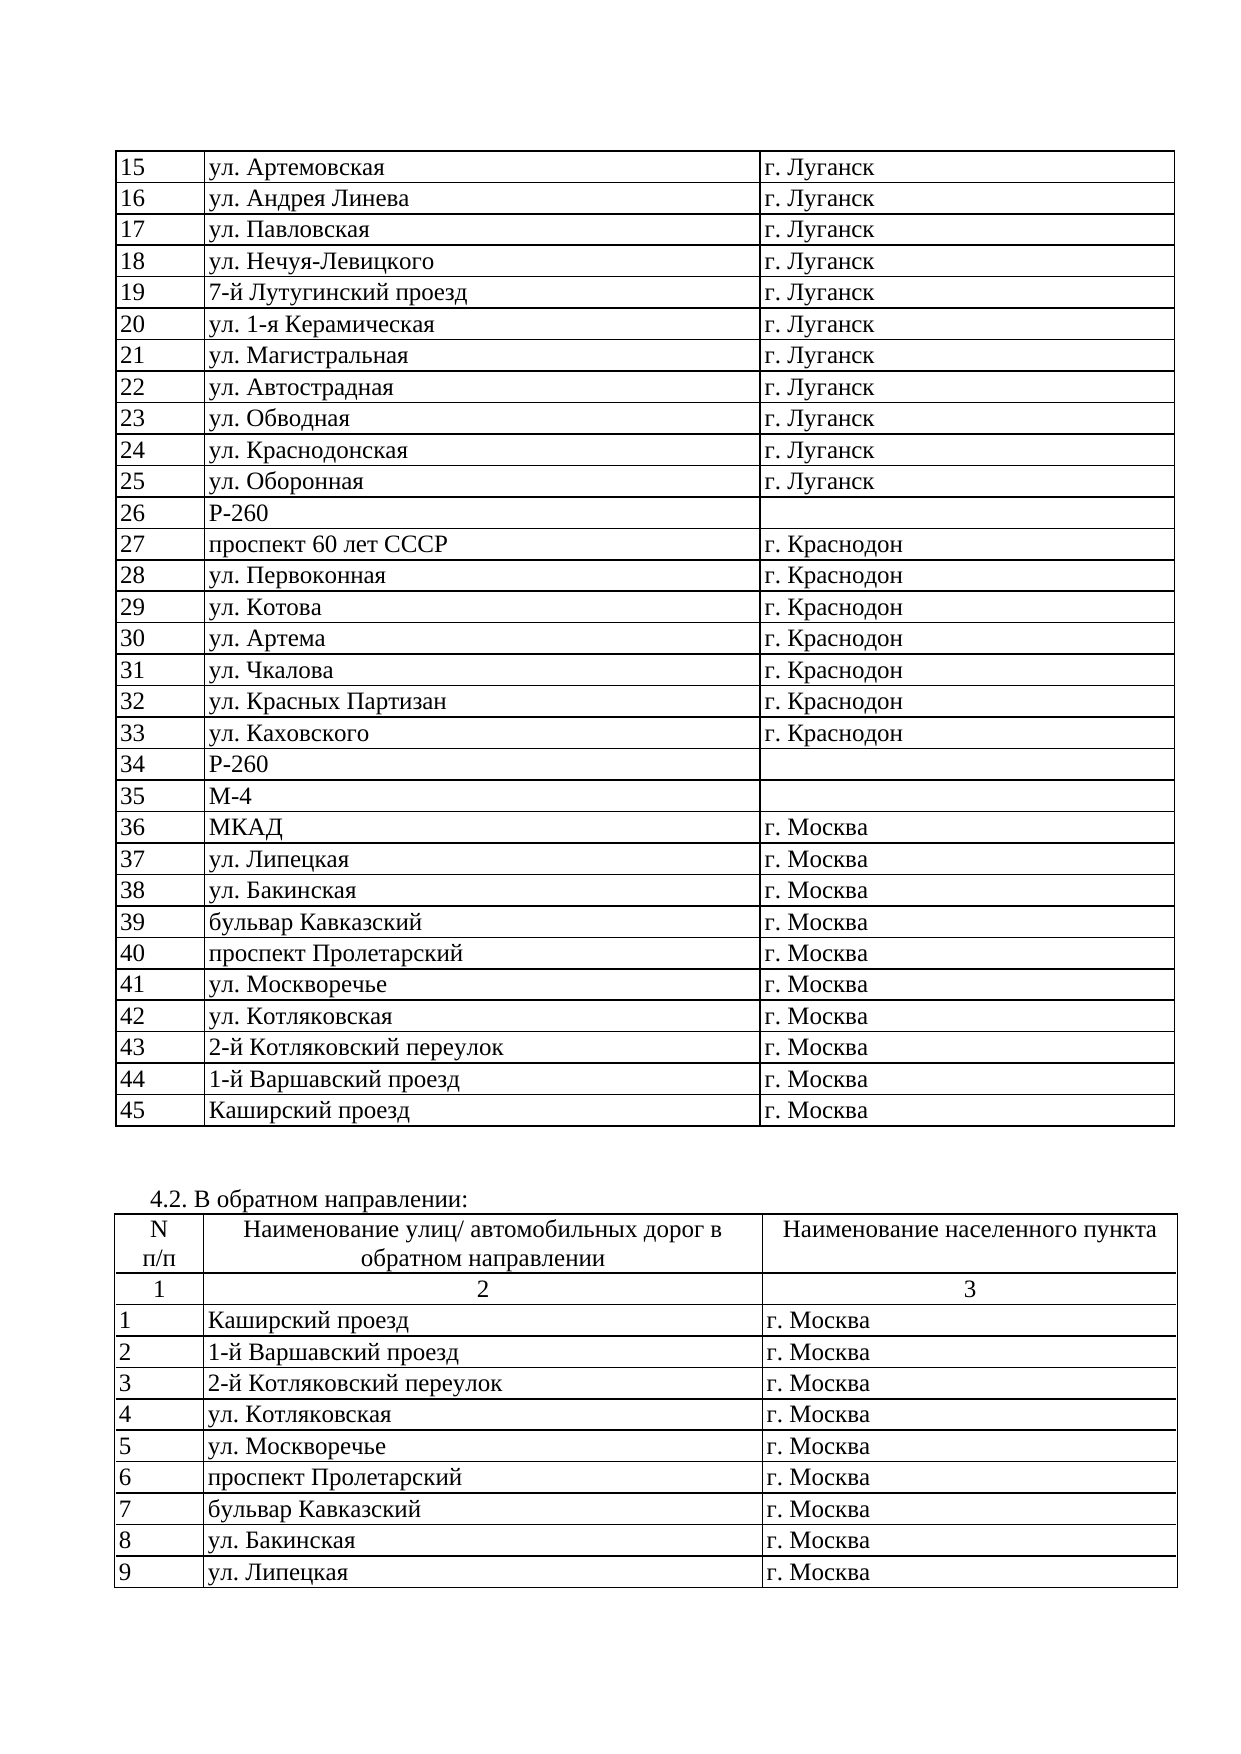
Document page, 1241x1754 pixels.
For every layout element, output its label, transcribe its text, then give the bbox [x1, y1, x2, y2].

table_cell ул. Обводная [205, 403, 759, 433]
table_cell г. Москва [763, 1461, 1177, 1492]
table_cell г. Москва [761, 938, 1174, 968]
table_cell 7 [115, 1493, 203, 1524]
table_cell 20 [117, 309, 204, 339]
text 4.2. В обратном направлении: [150, 1184, 1090, 1213]
table_header Наименование населенного пункта [763, 1215, 1177, 1272]
table_cell бульвар Кавказский [204, 1494, 762, 1524]
table_cell г. Москва [761, 1001, 1174, 1031]
table_cell ул. Котляковская [205, 1001, 759, 1031]
table_cell 31 [117, 655, 204, 685]
table_cell 3 [115, 1368, 203, 1398]
table_cell 40 [117, 938, 204, 968]
table_cell ул. Артема [205, 623, 759, 653]
table_cell ул. Андрея Линева [205, 183, 759, 213]
table_cell 27 [117, 529, 204, 559]
table_cell 37 [117, 844, 204, 873]
table_cell ул. Бакинская [204, 1525, 762, 1555]
table_cell 28 [117, 561, 204, 590]
table_cell г. Луганск [761, 277, 1174, 307]
table_cell г. Луганск [761, 246, 1174, 276]
table_cell ул. Автострадная [205, 372, 759, 402]
table_cell ул. Липецкая [205, 844, 759, 873]
table_cell 2 [115, 1336, 203, 1366]
table_cell ул. Чкалова [205, 655, 759, 685]
table_cell г. Луганск [761, 372, 1174, 402]
table_cell ул. 1-я Керамическая [205, 309, 759, 339]
table_cell ул. Москворечье [204, 1431, 762, 1461]
table_cell ул. Павловская [205, 215, 759, 244]
table_cell Каширский проезд [205, 1095, 759, 1125]
table_cell 34 [117, 749, 204, 779]
table_cell 41 [117, 970, 204, 999]
table_cell г. Москва [763, 1304, 1177, 1335]
table_cell г. Луганск [761, 403, 1174, 433]
table_cell МКАД [205, 812, 759, 842]
table_cell г. Краснодон [761, 623, 1174, 653]
table_cell ул. Липецкая [204, 1557, 762, 1587]
table_cell Каширский проезд [204, 1305, 762, 1335]
table_cell 25 [117, 466, 204, 496]
table_cell г. Луганск [761, 340, 1174, 370]
table_cell М-4 [205, 781, 759, 811]
table_cell г. Москва [763, 1524, 1177, 1555]
table_cell Р-260 [205, 498, 759, 527]
table_cell г. Луганск [761, 215, 1174, 244]
table_cell ул. Магистральная [205, 340, 759, 370]
table_cell 33 [117, 718, 204, 748]
table_cell 26 [117, 498, 204, 527]
table_cell 9 [115, 1556, 203, 1587]
table_cell 1 [115, 1273, 203, 1303]
table_cell г. Москва [761, 812, 1174, 842]
table_cell ул. Красных Партизан [205, 686, 759, 716]
table_cell г. Луганск [761, 152, 1174, 181]
table_cell г. Москва [761, 1032, 1174, 1062]
table_cell [761, 498, 1174, 527]
table_cell г. Луганск [761, 435, 1174, 464]
table_cell 32 [117, 686, 204, 716]
table_cell проспект 60 лет СССР [205, 529, 759, 559]
table_cell г. Москва [761, 875, 1174, 905]
table_cell ул. Каховского [205, 718, 759, 748]
table_cell Р-260 [205, 749, 759, 779]
table_cell 23 [117, 403, 204, 433]
table_cell 39 [117, 907, 204, 936]
table_cell г. Москва [763, 1429, 1177, 1461]
table_cell г. Москва [763, 1492, 1177, 1524]
table_cell 24 [117, 435, 204, 464]
table_cell г. Луганск [761, 309, 1174, 339]
table_cell г. Краснодон [761, 561, 1174, 590]
table_cell 2 [204, 1274, 762, 1303]
table_cell 3 [763, 1272, 1177, 1303]
table_cell 29 [117, 592, 204, 622]
table_cell г. Москва [763, 1555, 1177, 1587]
table_cell 8 [115, 1525, 203, 1555]
table_cell 22 [117, 372, 204, 402]
table_cell 45 [117, 1095, 204, 1125]
table_cell г. Луганск [761, 466, 1174, 496]
table_cell г. Москва [761, 970, 1174, 999]
table_cell 17 [117, 215, 204, 244]
table_cell г. Краснодон [761, 686, 1174, 716]
table_cell ул. Котова [205, 592, 759, 622]
table_cell ул. Артемовская [205, 152, 759, 181]
table_cell 18 [117, 246, 204, 276]
table_cell 2-й Котляковский переулок [204, 1368, 762, 1398]
table_cell г. Москва [763, 1398, 1177, 1429]
table_cell бульвар Кавказский [205, 907, 759, 936]
table_cell 42 [117, 1001, 204, 1031]
table_cell ул. Оборонная [205, 466, 759, 496]
table_cell 21 [117, 340, 204, 370]
table_cell г. Москва [763, 1335, 1177, 1366]
table_cell 19 [117, 277, 204, 307]
table_cell 5 [115, 1430, 203, 1461]
table_cell ул. Москворечье [205, 970, 759, 999]
table_cell г. Москва [761, 1095, 1174, 1125]
table_cell г. Краснодон [761, 655, 1174, 685]
table_header N п/п [115, 1215, 203, 1272]
table_cell 30 [117, 623, 204, 653]
table_cell 44 [117, 1064, 204, 1094]
table_cell 15 [117, 152, 204, 181]
table_cell 6 [115, 1462, 203, 1492]
table_cell г. Москва [761, 844, 1174, 873]
table_cell 1 [115, 1305, 203, 1335]
table_cell ул. Краснодонская [205, 435, 759, 464]
table_cell г. Москва [761, 907, 1174, 936]
table_cell г. Краснодон [761, 529, 1174, 559]
table_cell 4 [115, 1399, 203, 1429]
table_cell [761, 781, 1174, 811]
table_cell г. Краснодон [761, 718, 1174, 748]
table_cell г. Краснодон [761, 592, 1174, 622]
table_cell 7-й Лутугинский проезд [205, 277, 759, 307]
table_cell 38 [117, 875, 204, 905]
table_cell ул. Котляковская [204, 1400, 762, 1429]
table_cell 36 [117, 812, 204, 842]
table_cell ул. Бакинская [205, 875, 759, 905]
table_header Наименование улиц/ автомобильных дорог в обратном направлении [204, 1215, 762, 1272]
table_cell проспект Пролетарский [204, 1462, 762, 1492]
table_cell [761, 749, 1174, 779]
table_cell ул. Первоконная [205, 561, 759, 590]
table_cell 1-й Варшавский проезд [205, 1064, 759, 1094]
table_cell 35 [117, 781, 204, 811]
table_cell 16 [117, 183, 204, 213]
table_cell г. Луганск [761, 183, 1174, 213]
table_cell г. Москва [761, 1064, 1174, 1094]
table_cell проспект Пролетарский [205, 938, 759, 968]
table_cell 43 [117, 1032, 204, 1062]
table_cell ул. Нечуя-Левицкого [205, 246, 759, 276]
table_cell 2-й Котляковский переулок [205, 1032, 759, 1062]
table_cell г. Москва [763, 1366, 1177, 1398]
table_cell 1-й Варшавский проезд [204, 1337, 762, 1366]
